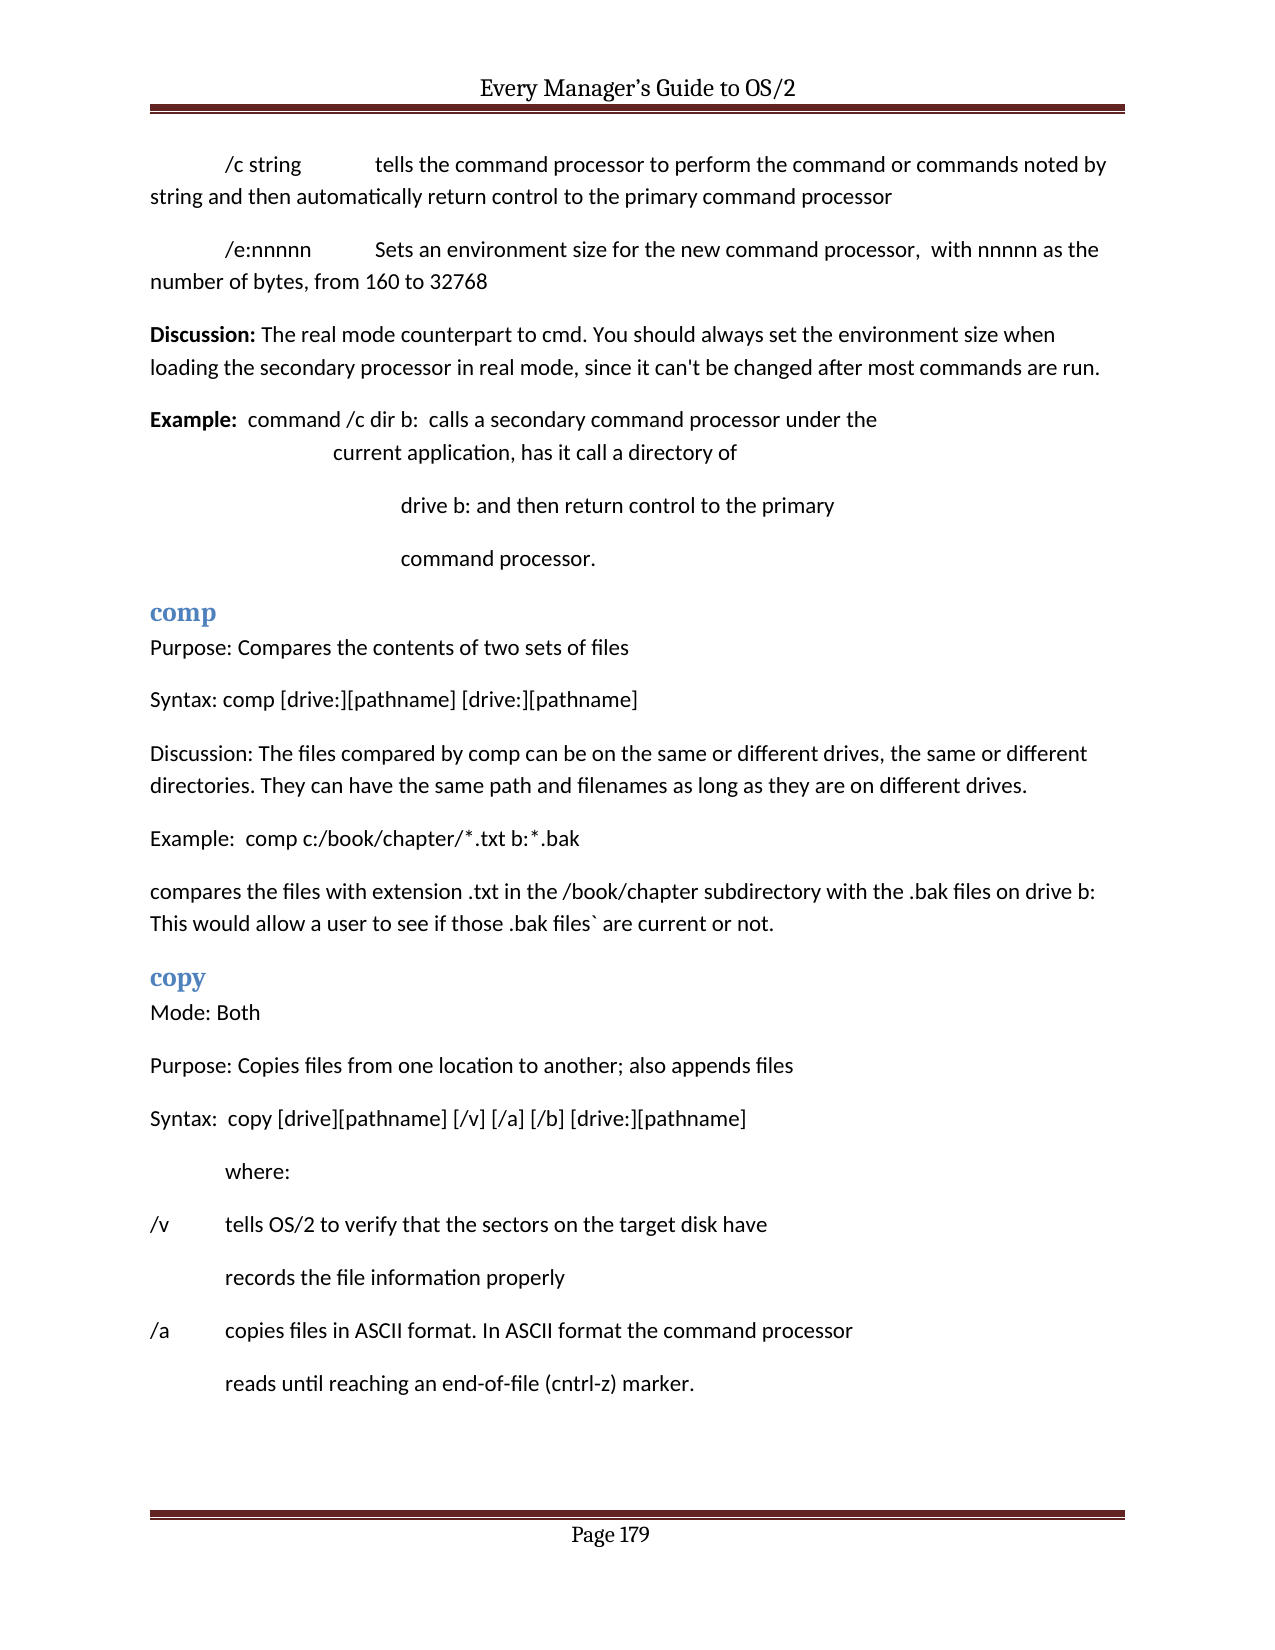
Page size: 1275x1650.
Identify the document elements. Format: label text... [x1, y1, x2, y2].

text Syntax: copy [drive][pathname] [/v] [/a] [/b] [drive:][pathname] [150, 1104, 1125, 1132]
text where: [150, 1157, 1125, 1185]
text Purpose: Copies files from one location to another; also appends files [150, 1051, 1125, 1079]
text Example: command /c dir b: calls a secondary command processor under the current application, has it call a directory of [150, 406, 1125, 466]
text Purpose: Compares the contents of two sets of files [150, 633, 1125, 661]
text compares the files with extension .txt in the /book/chapter subdirectory with the .bak files on drive b: This would allow a user to see if those .bak files` are current or not. [150, 877, 1125, 937]
text /a copies files in ASCII format. In ASCII format the command processor [150, 1316, 1125, 1344]
text reads until reaching an end-of-file (cntrl-z) marker. [150, 1369, 1125, 1397]
text Discussion: The real mode counterpart to cmd. You should always set the environment size when loading the secondary processor in real mode, since it can't be changed after most commands are run. [150, 320, 1125, 381]
text /e:nnnnn Sets an environment size for the new command processor, with nnnnn as the number of bytes, from 160 to 32768 [150, 235, 1125, 295]
text Mode: Both [150, 998, 1125, 1026]
text /v tells OS/2 to verify that the sectors on the target disk have [150, 1210, 1125, 1238]
text Example: comp c:/book/chapter/*.txt b:*.bak [150, 824, 1125, 852]
subtitle copy [150, 962, 1125, 993]
text records the file information properly [150, 1263, 1125, 1291]
text Discussion: The files compared by comp can be on the same or different drives, the same or different directories. They can have the same path and filenames as long as they are on different drives. [150, 739, 1125, 799]
text Syntax: comp [drive:][pathname] [drive:][pathname] [150, 686, 1125, 714]
text drive b: and then return control to the primary [150, 491, 1125, 519]
text command processor. [150, 544, 1125, 572]
text /c string tells the command processor to perform the command or commands noted by string and then automatically return control to the primary command processor [150, 150, 1125, 210]
subtitle comp [150, 597, 1125, 628]
